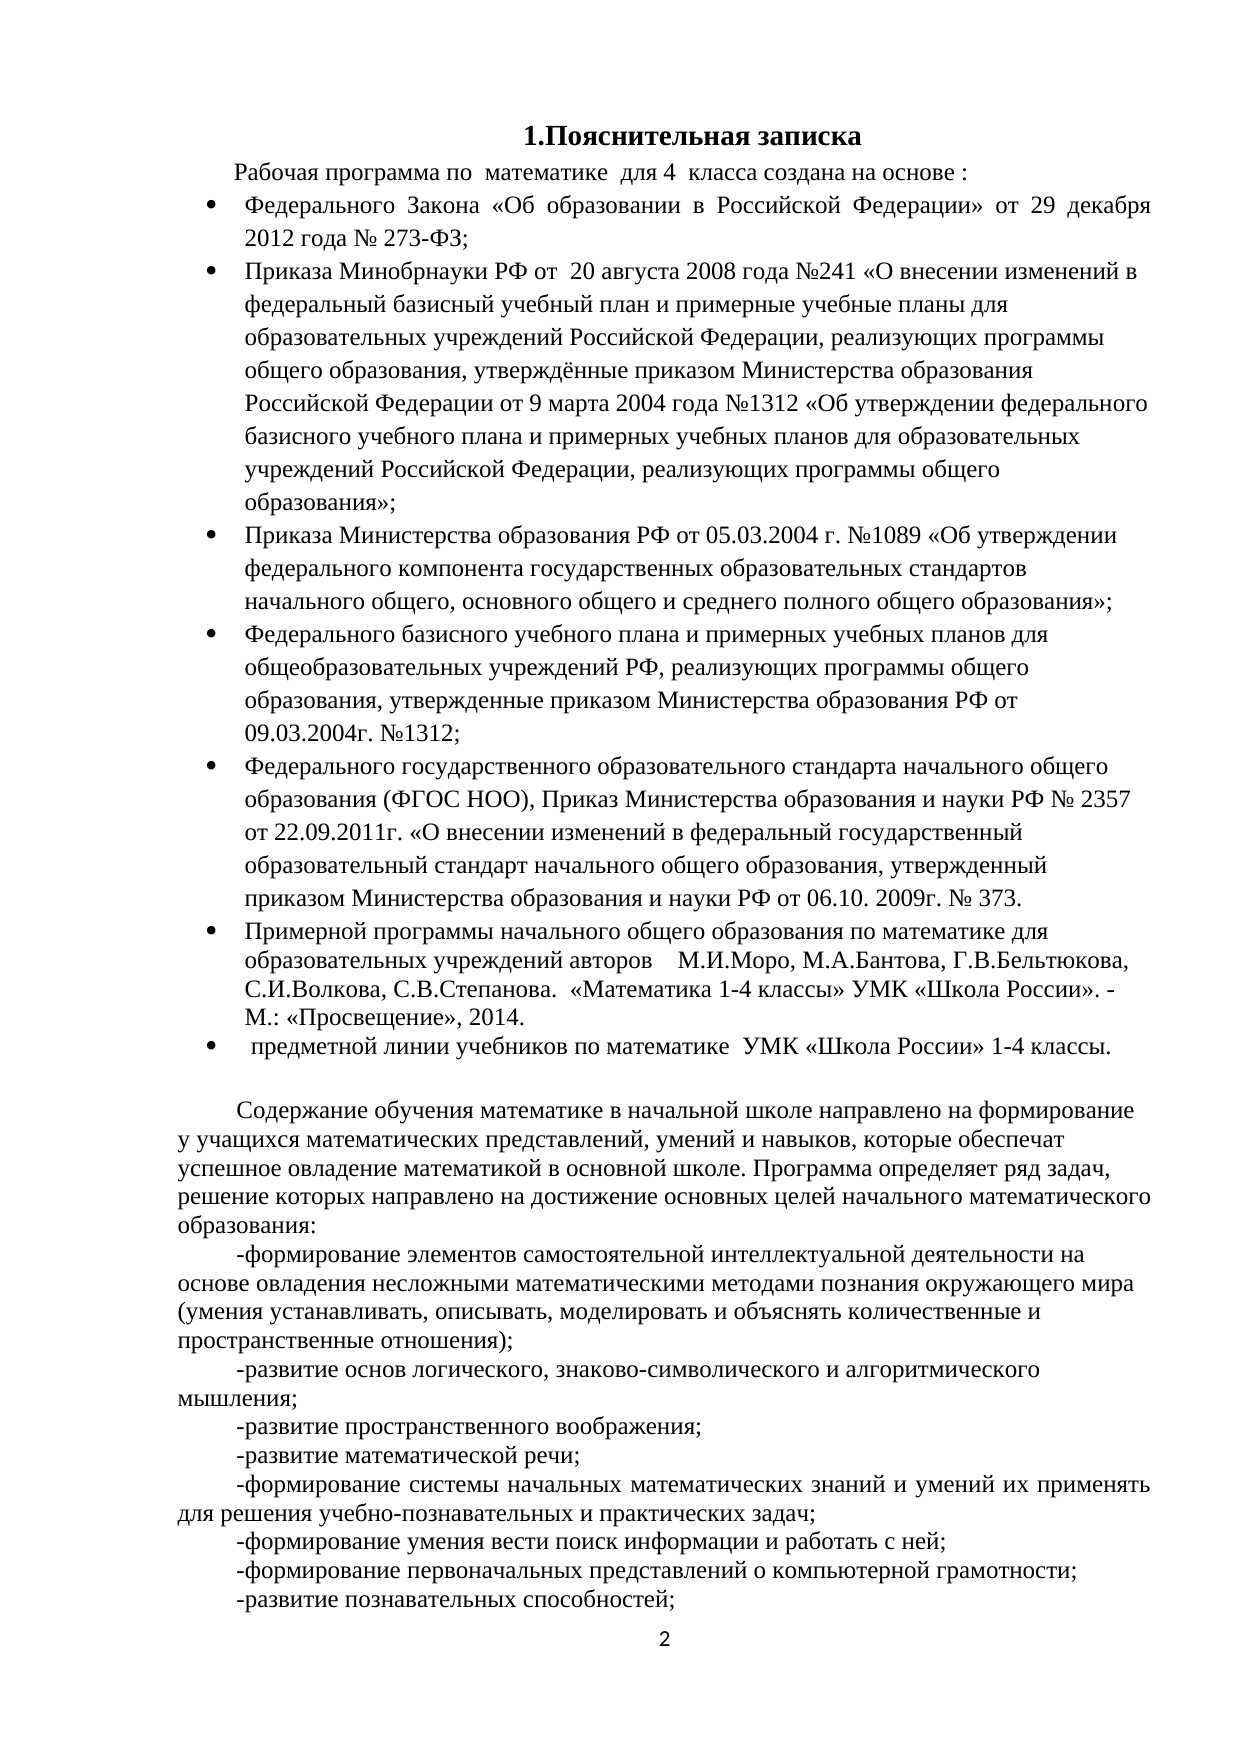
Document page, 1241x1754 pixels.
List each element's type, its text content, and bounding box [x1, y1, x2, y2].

text -развитие пространственного воображения; [177, 1411, 1152, 1440]
text Содержание обучения математике в начальной школе направлено на формирование у учащихся математических представлений, умений и навыков, которые обеспечат успешное овладение математикой в основной школе. Программа определяет ряд задач, решение которых направлено на достижение основных целей начального математического образования: [177, 1095, 1152, 1239]
list Примерной программы начального общего образования по математике для образовательных учреждений авторов М.И.Моро, М.А.Бантова, Г.В.Бельтюкова, С.И.Волкова, С.В.Степанова. «Математика 1-4 классы» УМК «Школа России». - М.: «Просвещение», 2014. [207, 916, 1152, 1031]
text -развитие математической речи; [177, 1440, 1152, 1469]
list Приказа Министерства образования РФ от 05.03.2004 г. №1089 «Об утверждении федерального компонента государственных образовательных стандартов начального общего, основного общего и среднего полного общего образования»; [207, 520, 1152, 615]
text -формирование умения вести поиск информации и работать с ней; [177, 1526, 1152, 1555]
list Федерального Закона «Об образовании в Российской Федерации» от 29 декабря 2012 года № 273-ФЗ; [207, 190, 1152, 251]
list Федерального базисного учебного плана и примерных учебных планов для общеобразовательных учреждений РФ, реализующих программы общего образования, утвержденные приказом Министерства образования РФ от 09.03.2004г. №1312; [207, 619, 1152, 747]
text -развитие познавательных способностей; [177, 1584, 1152, 1613]
list Федерального государственного образовательного стандарта начального общего образования (ФГОС НОО), Приказ Министерства образования и науки РФ № 2357 от 22.09.2011г. «О внесении изменений в федеральный государственный образовательный стандарт начального общего образования, утвержденный приказом Министерства образования и науки РФ от 06.10. 2009г. № 373. [207, 751, 1152, 912]
text -формирование элементов самостоятельной интеллектуальной деятельности на основе овладения несложными математическими методами познания окружающего мира (умения устанавливать, описывать, моделировать и объяснять количественные и пространственные отношения); [177, 1239, 1152, 1354]
text -развитие основ логического, знаково-символического и алгоритмического мышления; [177, 1354, 1152, 1411]
text Рабочая программа по математике для 4 класса создана на основе : [177, 157, 1152, 185]
list Приказа Минобрнауки РФ от 20 августа 2008 года №241 «О внесении изменений в федеральный базисный учебный план и примерные учебные планы для образовательных учреждений Российской Федерации, реализующих программы общего образования, утверждённые приказом Министерства образования Российской Федерации от 9 марта 2004 года №1312 «Об утверждении федерального базисного учебного плана и примерных учебных планов для образовательных учреждений Российской Федерации, реализующих программы общего образования»; [207, 256, 1152, 516]
text -формирование первоначальных представлений о компьютерной грамотности; [177, 1555, 1152, 1584]
text 1.Пояснительная записка [177, 118, 1152, 152]
list предметной линии учебников по математике УМК «Школа России» 1-4 классы. [207, 1031, 1152, 1060]
text -формирование системы начальных математических знаний и умений их применять для решения учебно-познавательных и практических задач; [177, 1469, 1152, 1526]
